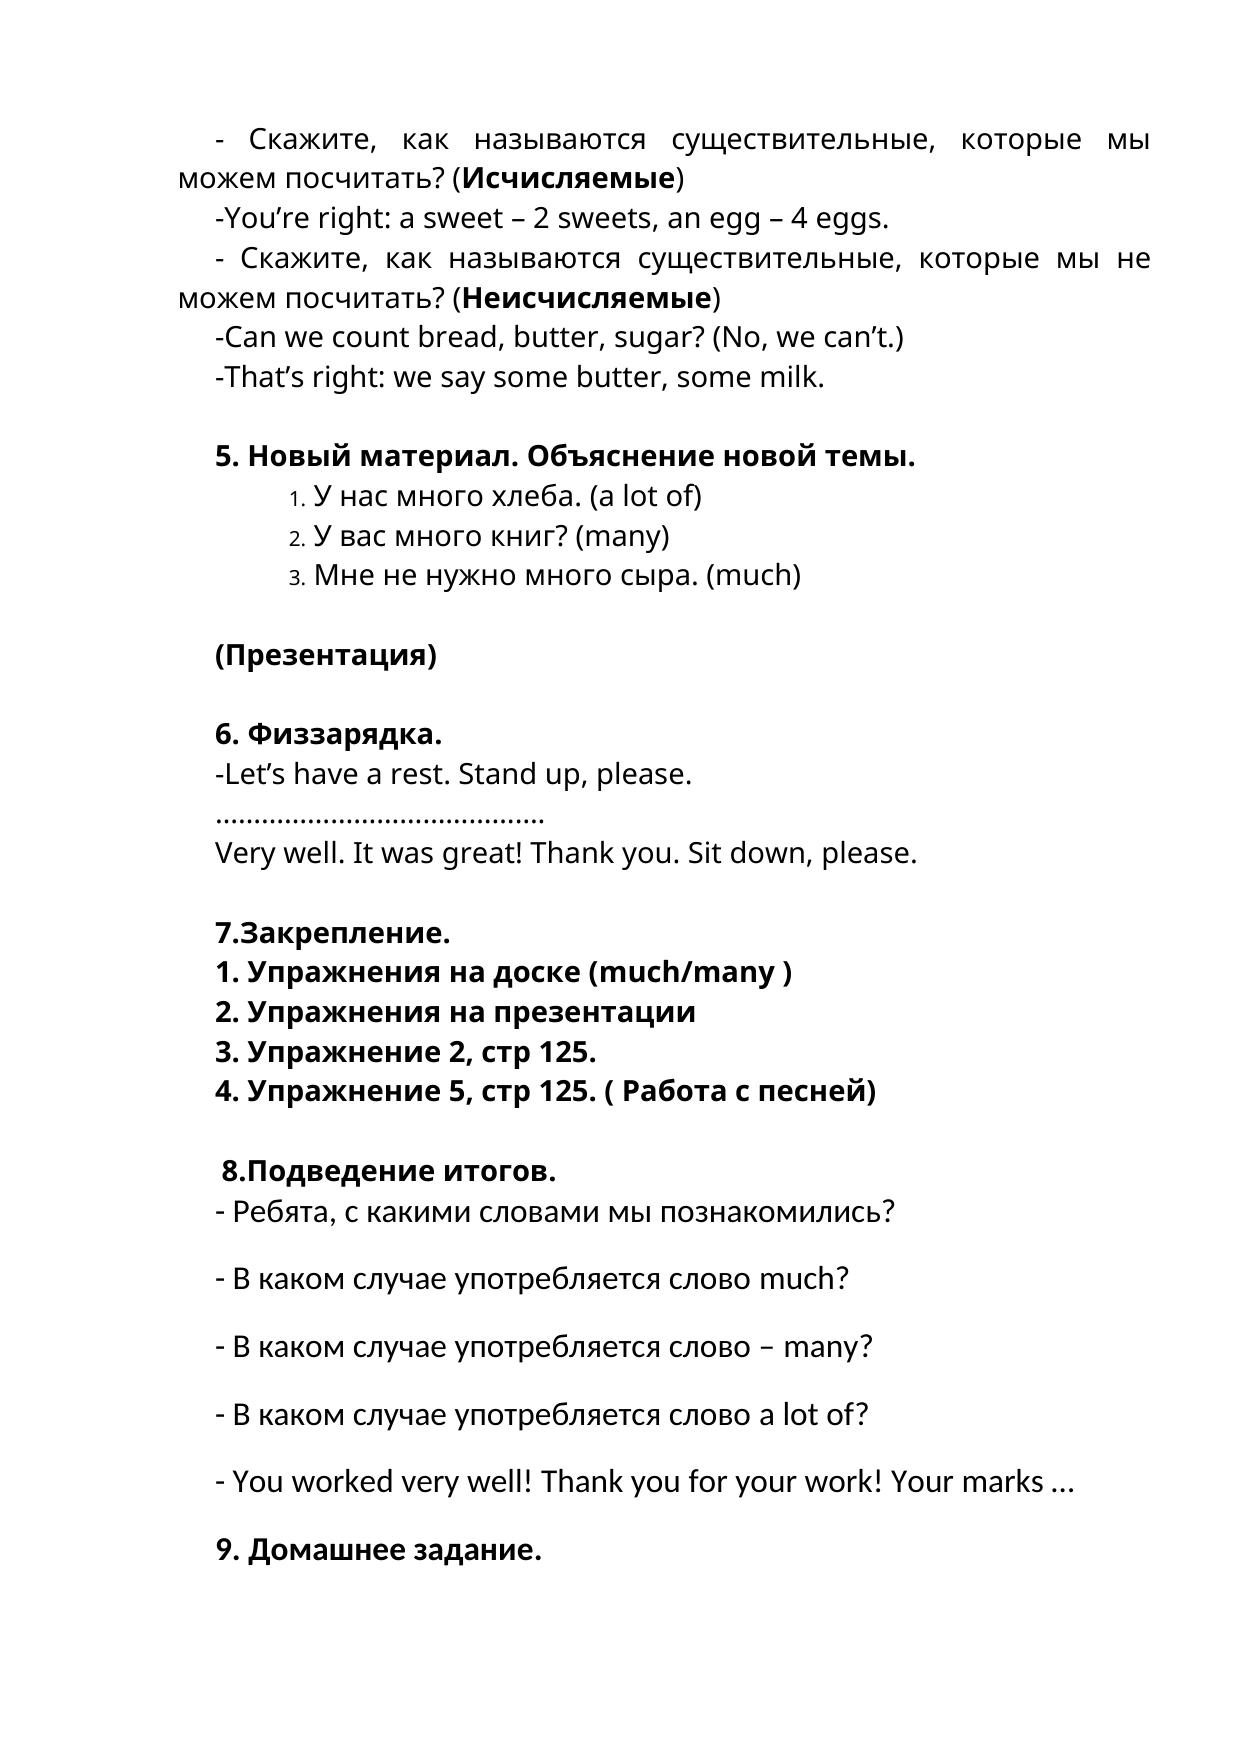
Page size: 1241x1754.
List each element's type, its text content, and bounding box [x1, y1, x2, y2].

text - В каком случае употребляется слово a lot of? [215, 1392, 1152, 1433]
text -Let’s have a rest. Stand up, please. [177, 753, 1152, 793]
text - Скажите, как называются существительные, которые мы можем посчитать? (Исчисляемые) [177, 118, 1152, 197]
text 6. Физзарядка. [177, 713, 1152, 753]
text 2. У вас много книг? (many) [288, 515, 1152, 555]
text 7.Закрепление. [177, 912, 1152, 952]
text - You worked very well! Thank you for your work! Your marks … [215, 1460, 1152, 1501]
text (Презентация) [177, 634, 1152, 674]
text Very well. It was great! Thank you. Sit down, please. [177, 832, 1152, 872]
text - В каком случае употребляется слово – many? [215, 1325, 1152, 1366]
text - Ребята, с какими словами мы познакомились? [215, 1190, 1152, 1230]
text ……………………………………. [177, 793, 1152, 832]
text 3. Мне не нужно много сыра. (much) [288, 555, 1152, 594]
text 1. У нас много хлеба. (a lot of) [288, 475, 1152, 515]
text -Can we count bread, butter, sugar? (No, we can’t.) [177, 317, 1152, 356]
text 2. Упражнения на презентации [177, 991, 1152, 1031]
text -That’s right: we say some butter, some milk. [177, 356, 1152, 396]
text 4. Упражнение 5, стр 125. ( Работа с песней) [177, 1071, 1152, 1110]
text -You’re right: a sweet – 2 sweets, an egg – 4 eggs. [177, 197, 1152, 237]
text 1. Упражнения на доске (much/many ) [177, 952, 1152, 991]
text 9. Домашнее задание. [215, 1528, 1152, 1568]
text - Скажите, как называются существительные, которые мы не можем посчитать? (Неисчисляемые) [177, 237, 1152, 317]
text 8.Подведение итогов. [153, 1150, 1152, 1190]
text 3. Упражнение 2, стр 125. [177, 1031, 1152, 1071]
text 5. Новый материал. Объяснение новой темы. [177, 436, 1152, 475]
text - В каком случае употребляется слово much? [215, 1257, 1152, 1298]
